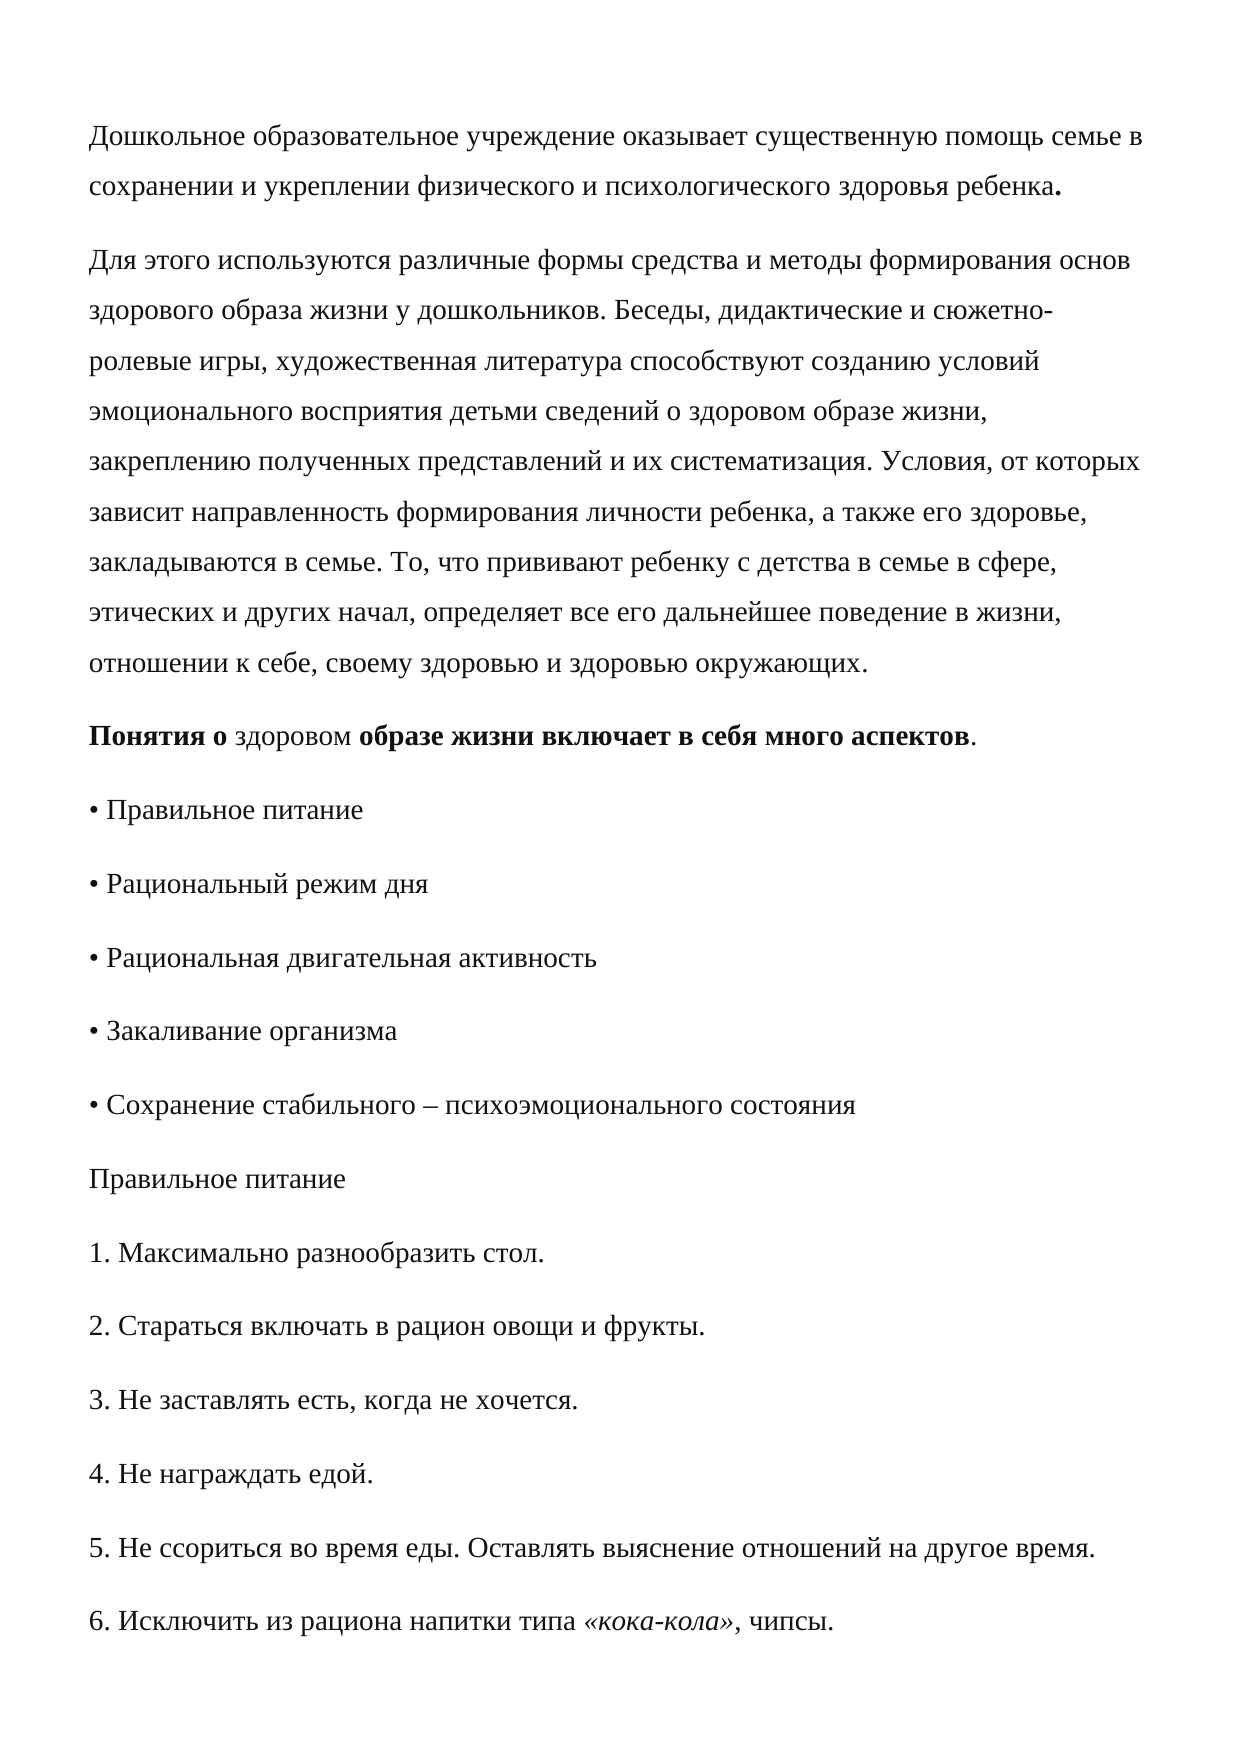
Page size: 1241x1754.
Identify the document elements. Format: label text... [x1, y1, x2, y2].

text Правильное питание [89, 1161, 1152, 1194]
text • Рациональный режим дня [89, 866, 1152, 899]
text 4. Не награждать едой. [89, 1456, 1152, 1489]
text • Сохранение стабильного – психоэмоционального состояния [89, 1087, 1152, 1121]
text 2. Стараться включать в рацион овощи и фрукты. [89, 1308, 1152, 1342]
text Для этого используются различные формы средства и методы формирования основ здорового образа жизни у дошкольников. Беседы, дидактические и сюжетно- ролевые игры, художественная литература способствуют созданию условий эмоционального восприятия детьми сведений о здоровом образе жизни, закреплению полученных представлений и их систематизация. Условия, от которых зависит направленность формирования личности ребенка, а также его здоровье, закладываются в семье. То, что прививают ребенку с детства в семье в сфере, этических и других начал, определяет все его дальнейшее поведение в жизни, отношении к себе, своему здоровью и здоровью окружающих. [89, 242, 1152, 678]
text Дошкольное образовательное учреждение оказывает существенную помощь семье в сохранении и укреплении физического и психологического здоровья ребенка. [89, 118, 1152, 202]
text • Рациональная двигательная активность [89, 940, 1152, 973]
text • Закаливание организма [89, 1013, 1152, 1047]
text • Правильное питание [89, 792, 1152, 826]
text 5. Не ссориться во время еды. Оставлять выяснение отношений на другое время. [89, 1530, 1152, 1563]
text Понятия о здоровом образе жизни включает в себя много аспектов. [89, 718, 1152, 752]
text 3. Не заставлять есть, когда не хочется. [89, 1382, 1152, 1416]
text 1. Максимально разнообразить стол. [89, 1235, 1152, 1268]
text 6. Исключить из рациона напитки типа «кока-кола», чипсы. [89, 1603, 1152, 1637]
